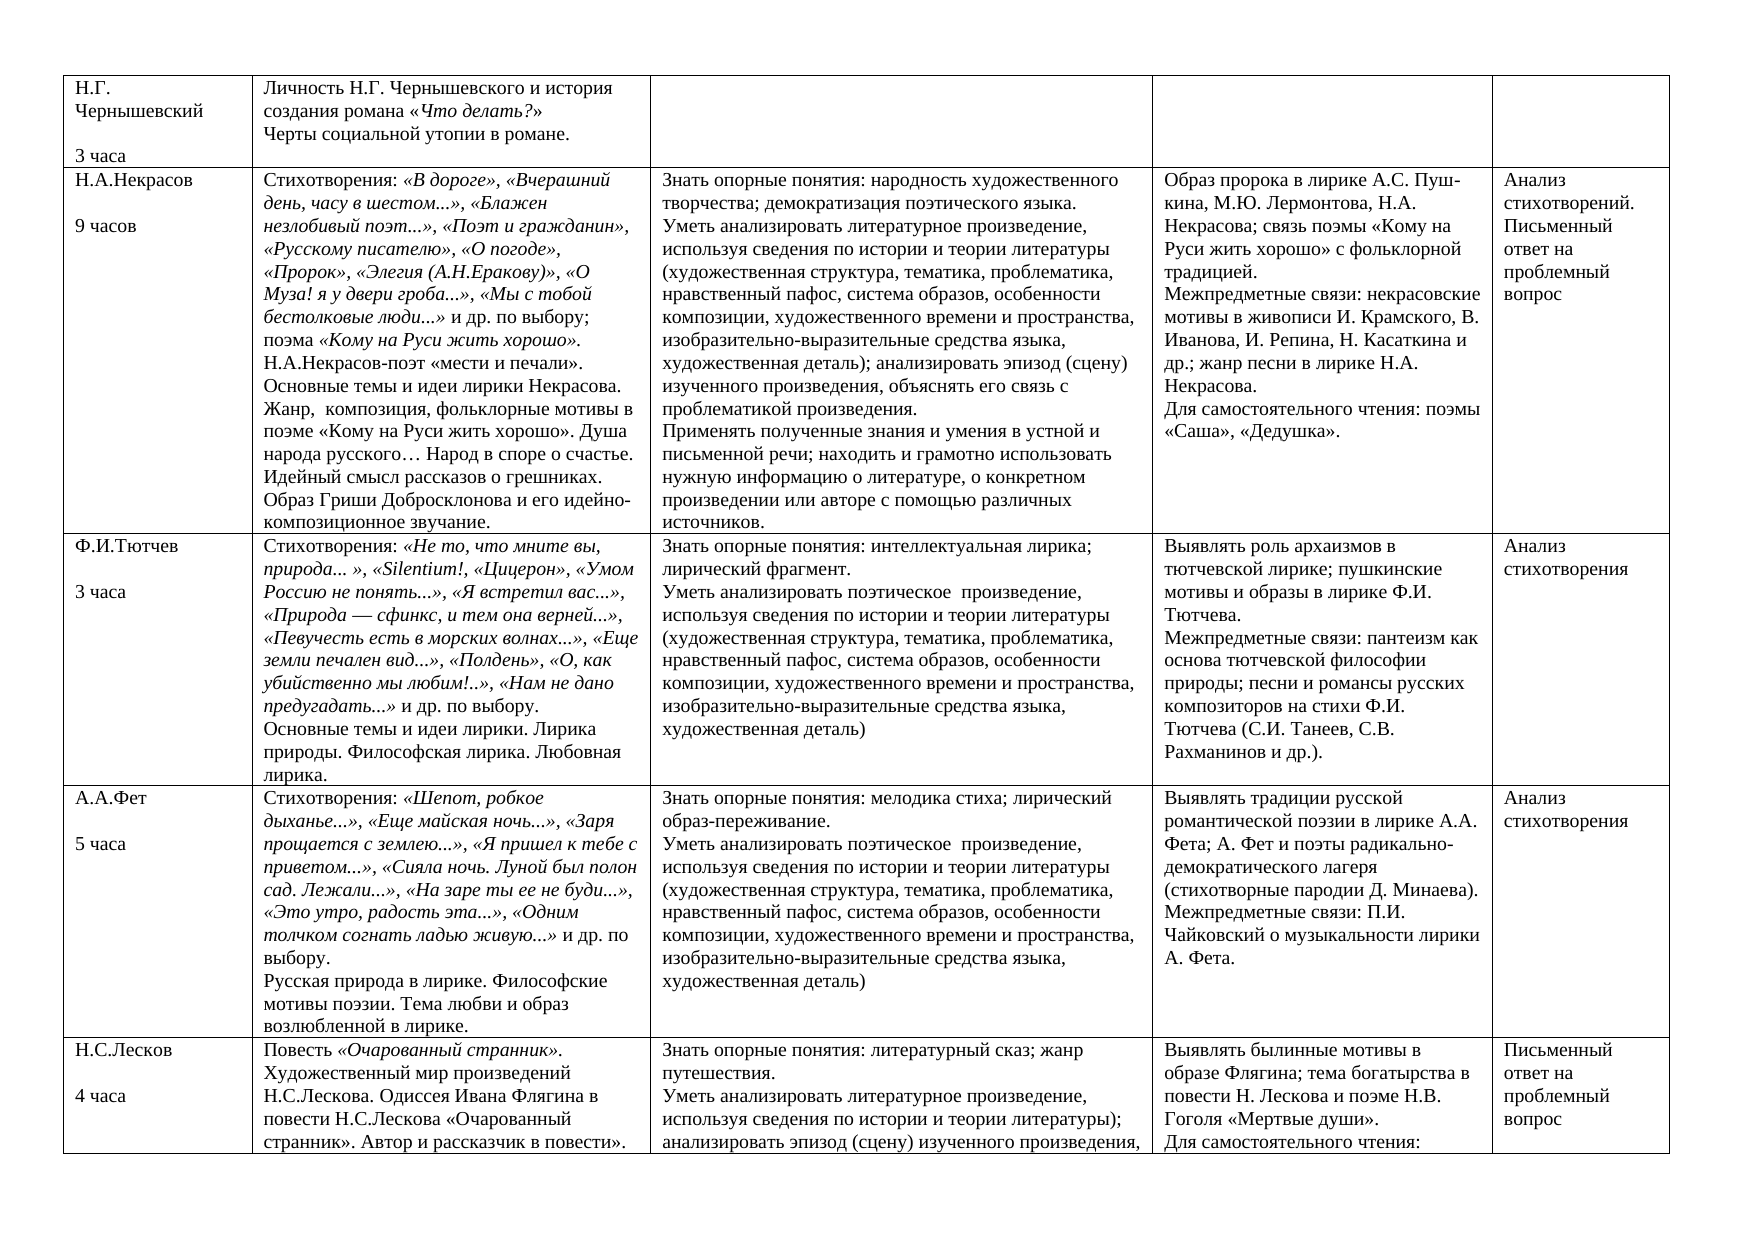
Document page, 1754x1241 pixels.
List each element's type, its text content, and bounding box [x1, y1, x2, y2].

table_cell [651, 1038, 1152, 1152]
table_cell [1153, 1038, 1492, 1152]
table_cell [1493, 1038, 1669, 1152]
table_cell [1493, 76, 1669, 167]
table_cell Н.Г. Чернышевский 3 часа [64, 76, 252, 167]
table_cell Знать опорные понятия: народность художественного творчества; демократизация поэтического языка. Уметь анализировать литературное произведение, используя сведения по истории и теории литературы (художественная структура, тематика, проблематика, нравственный пафос, система образов, особенности композиции, художественного времени и пространства, изобразительно-выразительные средства языка, художественная деталь); анализировать эпизод (сцену) изученного произведения, объяснять его связь с проблематикой произведения. Применять полученные знания и умения в устной и письменной речи; находить и грамотно использовать нужную информацию о литературе, о конкретном произведении или авторе с помощью различных источников. [651, 168, 1152, 533]
table_cell Стихотворения: «Шепот, робкое дыханье...», «Еще майская ночь...», «Заря прощается с землею...», «Я пришел к тебе с приветом...», «Сияла ночь. Луной был полон сад. Лежали...», «На заре ты ее не буди...», «Это утро, радость эта...», «Одним толчком согнать ладью живую...» и др. по выбору. Русская природа в лирике. Философские мотивы поэзии. Тема любви и образ возлюбленной в лирике. [253, 786, 650, 1037]
table_cell Стихотворения: «Не то, что мните вы, природа... », «Silentium!, «Цицерон», «Умом Россию не понять...», «Я встретил вас...», «Природа — сфинкс, и тем она верней...», «Певучесть есть в морских волнах...», «Еще земли печален вид...», «Полдень», «О, как убийственно мы любим!..», «Нам не дано предугадать...» и др. по выбору. Основные темы и идеи лирики. Лирика природы. Философская лирика. Любовная лирика. [253, 534, 650, 785]
table_cell Ф.И.Тютчев 3 часа [64, 534, 252, 785]
table_cell [651, 76, 1152, 167]
table_cell Выявлять роль архаизмов в тютчевской лирике; пушкинские мотивы и образы в лирике Ф.И. Тютчева. Межпредметные связи: пантеизм как основа тютчевской философии природы; песни и романсы русских композиторов на стихи Ф.И. Тютчева (С.И. Танеев, С.В. Рахманинов и др.). [1153, 534, 1492, 785]
table_cell Личность Н.Г. Чернышевского и история создания романа «Что делать?» Черты социальной утопии в романе. [253, 76, 650, 167]
table_cell Выявлять традиции русской романтической поэзии в лирике А.А. Фета; А. Фет и поэты радикально-демократического лагеря (стихотворные пародии Д. Минаева). Межпредметные связи: П.И. Чайковский о музыкальности лирики А. Фета. [1153, 786, 1492, 1037]
table_cell А.А.Фет 5 часа [64, 786, 252, 1037]
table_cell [253, 1038, 650, 1152]
table_cell Н.А.Некрасов 9 часов [64, 168, 252, 533]
table_cell Знать опорные понятия: интеллектуальная лирика; лирический фрагмент. Уметь анализировать поэтическое произведение, используя сведения по истории и теории литературы (художественная структура, тематика, проблематика, нравственный пафос, система образов, особенности композиции, художественного времени и пространства, изобразительно-выразительные средства языка, художественная деталь) [651, 534, 1152, 785]
table_cell Анализ стихотворения [1493, 786, 1669, 1037]
table_cell [1153, 76, 1492, 167]
table_cell Н.С.Лесков 4 часа [64, 1038, 252, 1152]
table_cell Знать опорные понятия: мелодика стиха; лирический образ-переживание. Уметь анализировать поэтическое произведение, используя сведения по истории и теории литературы (художественная структура, тематика, проблематика, нравственный пафос, система образов, особенности композиции, художественного времени и пространства, изобразительно-выразительные средства языка, художественная деталь) [651, 786, 1152, 1037]
table_cell Стихотворения: «В дороге», «Вчерашний день, часу в шестом...», «Блажен незлобивый поэт...», «Поэт и гражданин», «Русскому писателю», «О погоде», «Пророк», «Элегия (А.Н.Еракову)», «О Муза! я у двери гроба...», «Мы с тобой бестолковые люди...» и др. по выбору; поэма «Кому на Руси жить хорошо». Н.А.Некрасов-поэт «мести и печали». Основные темы и идеи лирики Некрасова. Жанр, композиция, фольклорные мотивы в поэме «Кому на Руси жить хорошо». Душа народа русского… Народ в споре о счастье. Идейный смысл рассказов о грешниках. Образ Гриши Добросклонова и его идейно-композиционное звучание. [253, 168, 650, 533]
table_cell Анализ стихотворения [1493, 534, 1669, 785]
table_cell Образ пророка в лирике А.С. Пушкина, М.Ю. Лермонтова, Н.А. Некрасова; связь поэмы «Кому на Руси жить хорошо» с фольклорной традицией. Межпредметные связи: некрасовские мотивы в живописи И. Крамского, В. Иванова, И. Репина, Н. Касаткина и др.; жанр песни в лирике Н.А. Некрасова. Для самостоятельного чтения: поэмы «Саша», «Дедушка». [1153, 168, 1492, 533]
table_cell Анализ стихотворений. Письменный ответ на проблемный вопрос [1493, 168, 1669, 533]
